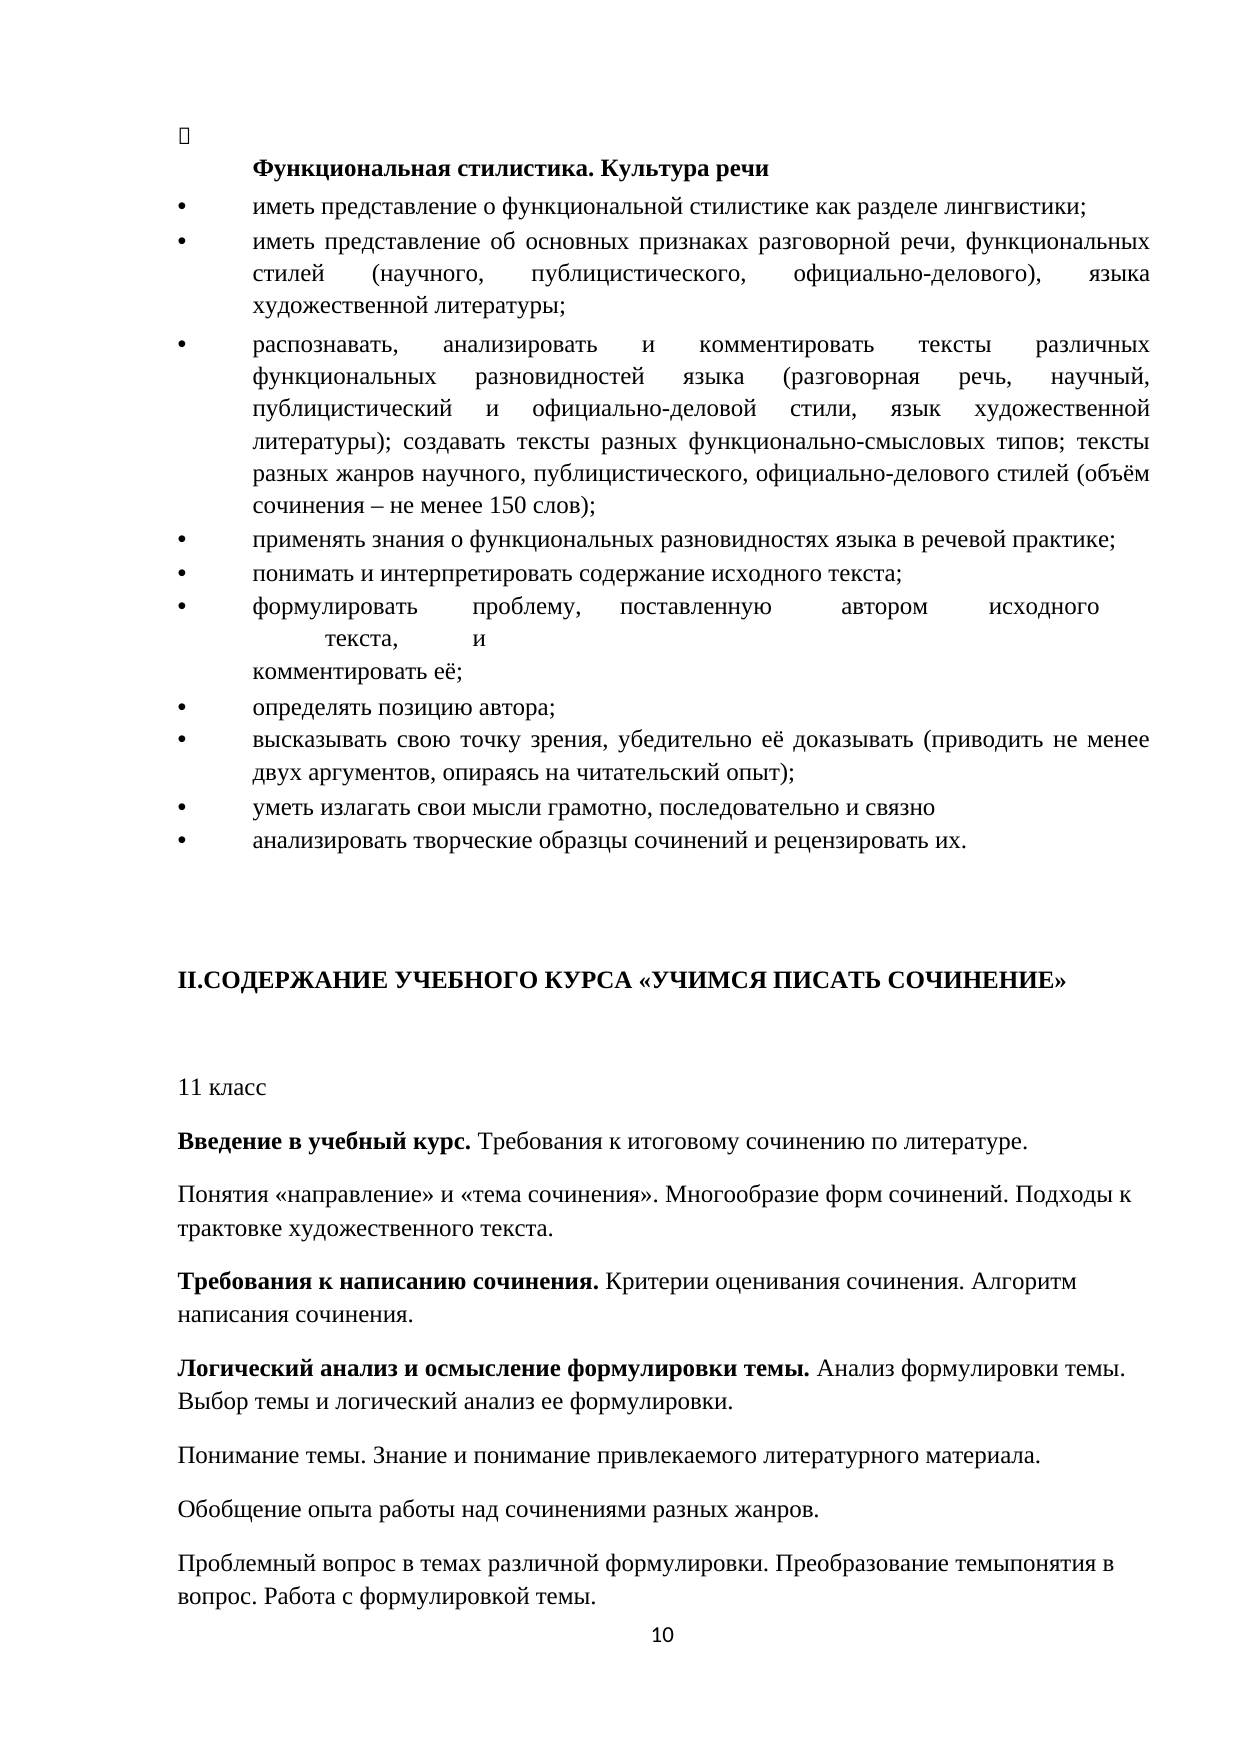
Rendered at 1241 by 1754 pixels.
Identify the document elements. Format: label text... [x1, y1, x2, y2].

list иметь представление об основных признаках разговорной речи, функциональных стилей (научного, публицистического, официально-делового), языка художественной литературы; [177, 226, 1151, 319]
list уметь излагать свои мысли грамотно, последовательно и связно [177, 792, 1151, 821]
list понимать и интерпретировать содержание исходного текста; [177, 558, 1151, 587]
list высказывать свою точку зрения, убедительно её доказывать (приводить не менее двух аргументов, опираясь на читательский опыт); [177, 724, 1151, 785]
text Обобщение опыта работы над сочинениями разных жанров. [177, 1494, 1152, 1523]
text Логический анализ и осмысление формулировки темы. Анализ формулировки темы. Выбор темы и логический анализ ее формулировки. [177, 1353, 1152, 1415]
text Понимание темы. Знание и понимание привлекаемого литературного материала. [177, 1440, 1152, 1469]
list иметь представление о функциональной стилистике как разделе лингвистики; [177, 191, 1151, 220]
list анализировать творческие образцы сочинений и рецензировать их. [177, 825, 1151, 853]
list распознавать, анализировать и комментировать тексты различных функциональных разновидностей языка (разговорная речь, научный, публицистический и официально-деловой стили, язык художественной литературы); создавать тексты разных функционально-смысловых типов; тексты разных жанров научного, публицистического, официально-делового стилей (объём сочинения – не менее 150 слов); [177, 328, 1151, 519]
text Требования к написанию сочинения. Критерии оценивания сочинения. Алгоритм написания сочинения. [177, 1266, 1152, 1328]
list применять знания о функциональных разновидностях языка в речевой практике; [177, 524, 1151, 552]
text 11 класс [177, 1072, 1152, 1101]
list определять позицию автора; [177, 691, 1151, 720]
text Проблемный вопрос в темах различной формулировки. Преобразование темыпонятия в вопрос. Работа с формулировкой темы. [177, 1548, 1152, 1610]
list формулировать проблему, поставленную автором исходного текста, и [177, 591, 1151, 652]
text Понятия «направление» и «тема сочинения». Многообразие форм сочинений. Подходы к трактовке художественного текста. [177, 1179, 1152, 1241]
text II.СОДЕРЖАНИЕ УЧЕБНОГО КУРСА «УЧИМСЯ ПИСАТЬ СОЧИНЕНИЕ» [177, 965, 1152, 994]
text Введение в учебный курс. Требования к итоговому сочинению по литературе. [177, 1126, 1152, 1154]
text Функциональная стилистика. Культура речи [252, 153, 1152, 182]
text комментировать её; [252, 656, 1151, 684]
